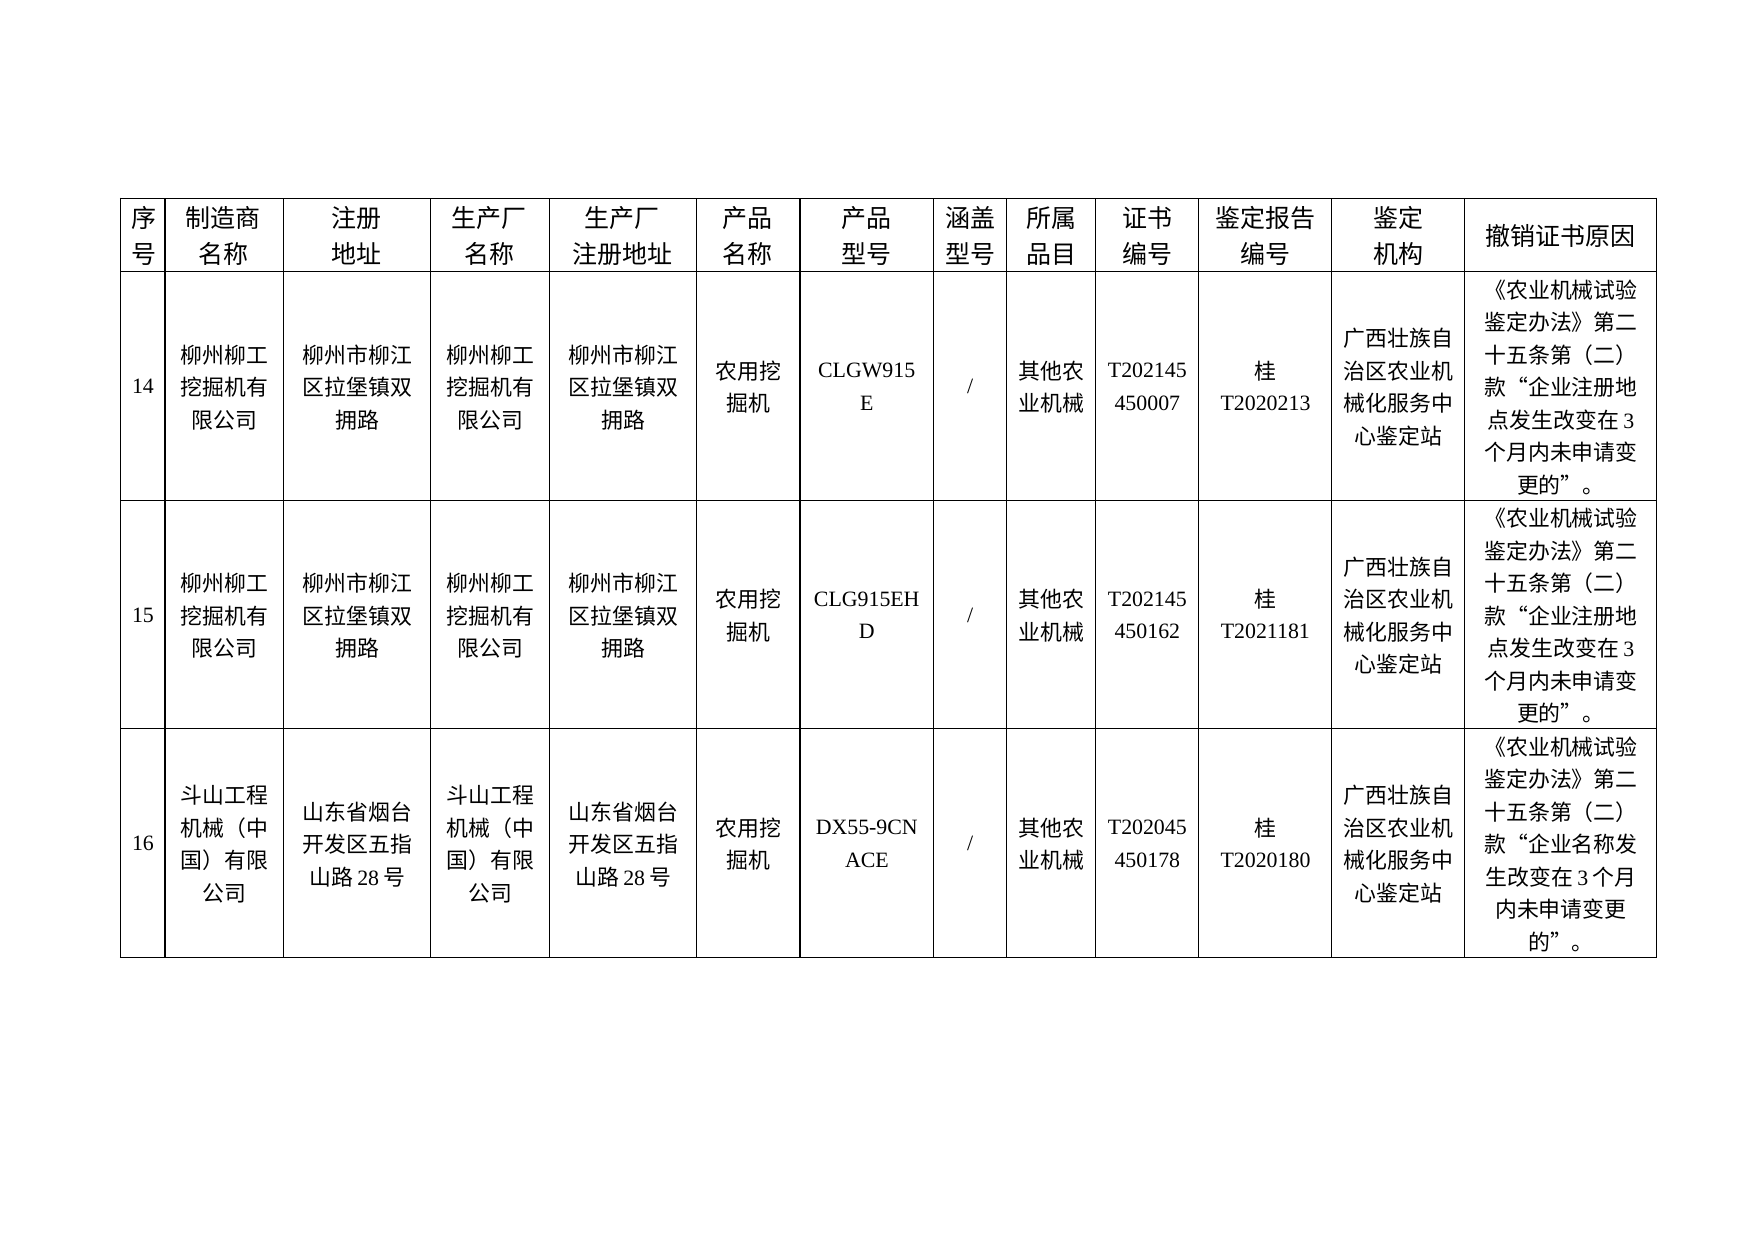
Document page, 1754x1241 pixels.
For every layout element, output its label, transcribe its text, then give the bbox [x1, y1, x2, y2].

table_cell / [934, 501, 1006, 728]
table_cell 柳州柳工挖掘机有限公司 [431, 501, 549, 728]
table_header 涵盖型号 [934, 199, 1006, 271]
table_cell 16 [121, 729, 164, 957]
table_cell DX55-9CN ACE [801, 729, 933, 957]
table_cell 斗山工程机械（中国）有限公司 [166, 729, 283, 957]
table_header 鉴定 机构 [1332, 199, 1464, 271]
table_cell 其他农业机械 [1007, 729, 1095, 957]
table_cell 《农业机械试验鉴定办法》第二十五条第（二）款“企业注册地点发生改变在3个月内未申请变更的”。 [1465, 501, 1656, 728]
table_cell 山东省烟台开发区五指山路28号 [284, 729, 430, 957]
table_cell 桂T2020180 [1199, 729, 1331, 957]
table_cell 广西壮族自治区农业机械化服务中心鉴定站 [1332, 272, 1464, 500]
table_cell CLGW915E [801, 272, 933, 500]
table_cell 广西壮族自治区农业机械化服务中心鉴定站 [1332, 501, 1464, 728]
table_cell 柳州柳工挖掘机有限公司 [166, 501, 283, 728]
table_cell 斗山工程机械（中国）有限公司 [431, 729, 549, 957]
table_cell 广西壮族自治区农业机械化服务中心鉴定站 [1332, 729, 1464, 957]
table_cell 14 [121, 272, 164, 500]
table_header 所属 品目 [1007, 199, 1095, 271]
table_header 产品 名称 [697, 199, 799, 271]
table_header 证书 编号 [1096, 199, 1198, 271]
table_cell 农用挖掘机 [697, 501, 799, 728]
table_header 注册 地址 [284, 199, 430, 271]
table_cell 柳州市柳江区拉堡镇双拥路 [550, 501, 696, 728]
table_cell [1465, 272, 1656, 500]
table_cell 15 [121, 501, 164, 728]
table_cell / [934, 729, 1006, 957]
table_cell / [934, 272, 1006, 500]
table_header 序号 [121, 199, 164, 271]
table_cell 其他农业机械 [1007, 501, 1095, 728]
table_header 撤销证书原因 [1465, 199, 1656, 271]
table_header 生产厂 名称 [431, 199, 549, 271]
table_cell 柳州市柳江区拉堡镇双拥路 [284, 501, 430, 728]
table_cell T202045450178 [1096, 729, 1198, 957]
table_cell 柳州柳工挖掘机有限公司 [431, 272, 549, 500]
table_cell 柳州柳工挖掘机有限公司 [166, 272, 283, 500]
table_cell 农用挖掘机 [697, 272, 799, 500]
table_cell 桂T2021181 [1199, 501, 1331, 728]
table_header 制造商 名称 [166, 199, 283, 271]
table_cell 山东省烟台开发区五指山路28号 [550, 729, 696, 957]
table_header 生产厂 注册地址 [550, 199, 696, 271]
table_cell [1465, 729, 1656, 957]
table_header 产品 型号 [801, 199, 933, 271]
table_cell 柳州市柳江区拉堡镇双拥路 [284, 272, 430, 500]
table_cell CLG915EHD [801, 501, 933, 728]
table_cell 柳州市柳江区拉堡镇双拥路 [550, 272, 696, 500]
table_cell 其他农业机械 [1007, 272, 1095, 500]
table_cell T202145450162 [1096, 501, 1198, 728]
table_cell 桂T2020213 [1199, 272, 1331, 500]
table_cell 农用挖掘机 [697, 729, 799, 957]
table_header 鉴定报告编号 [1199, 199, 1331, 271]
table_cell T202145450007 [1096, 272, 1198, 500]
